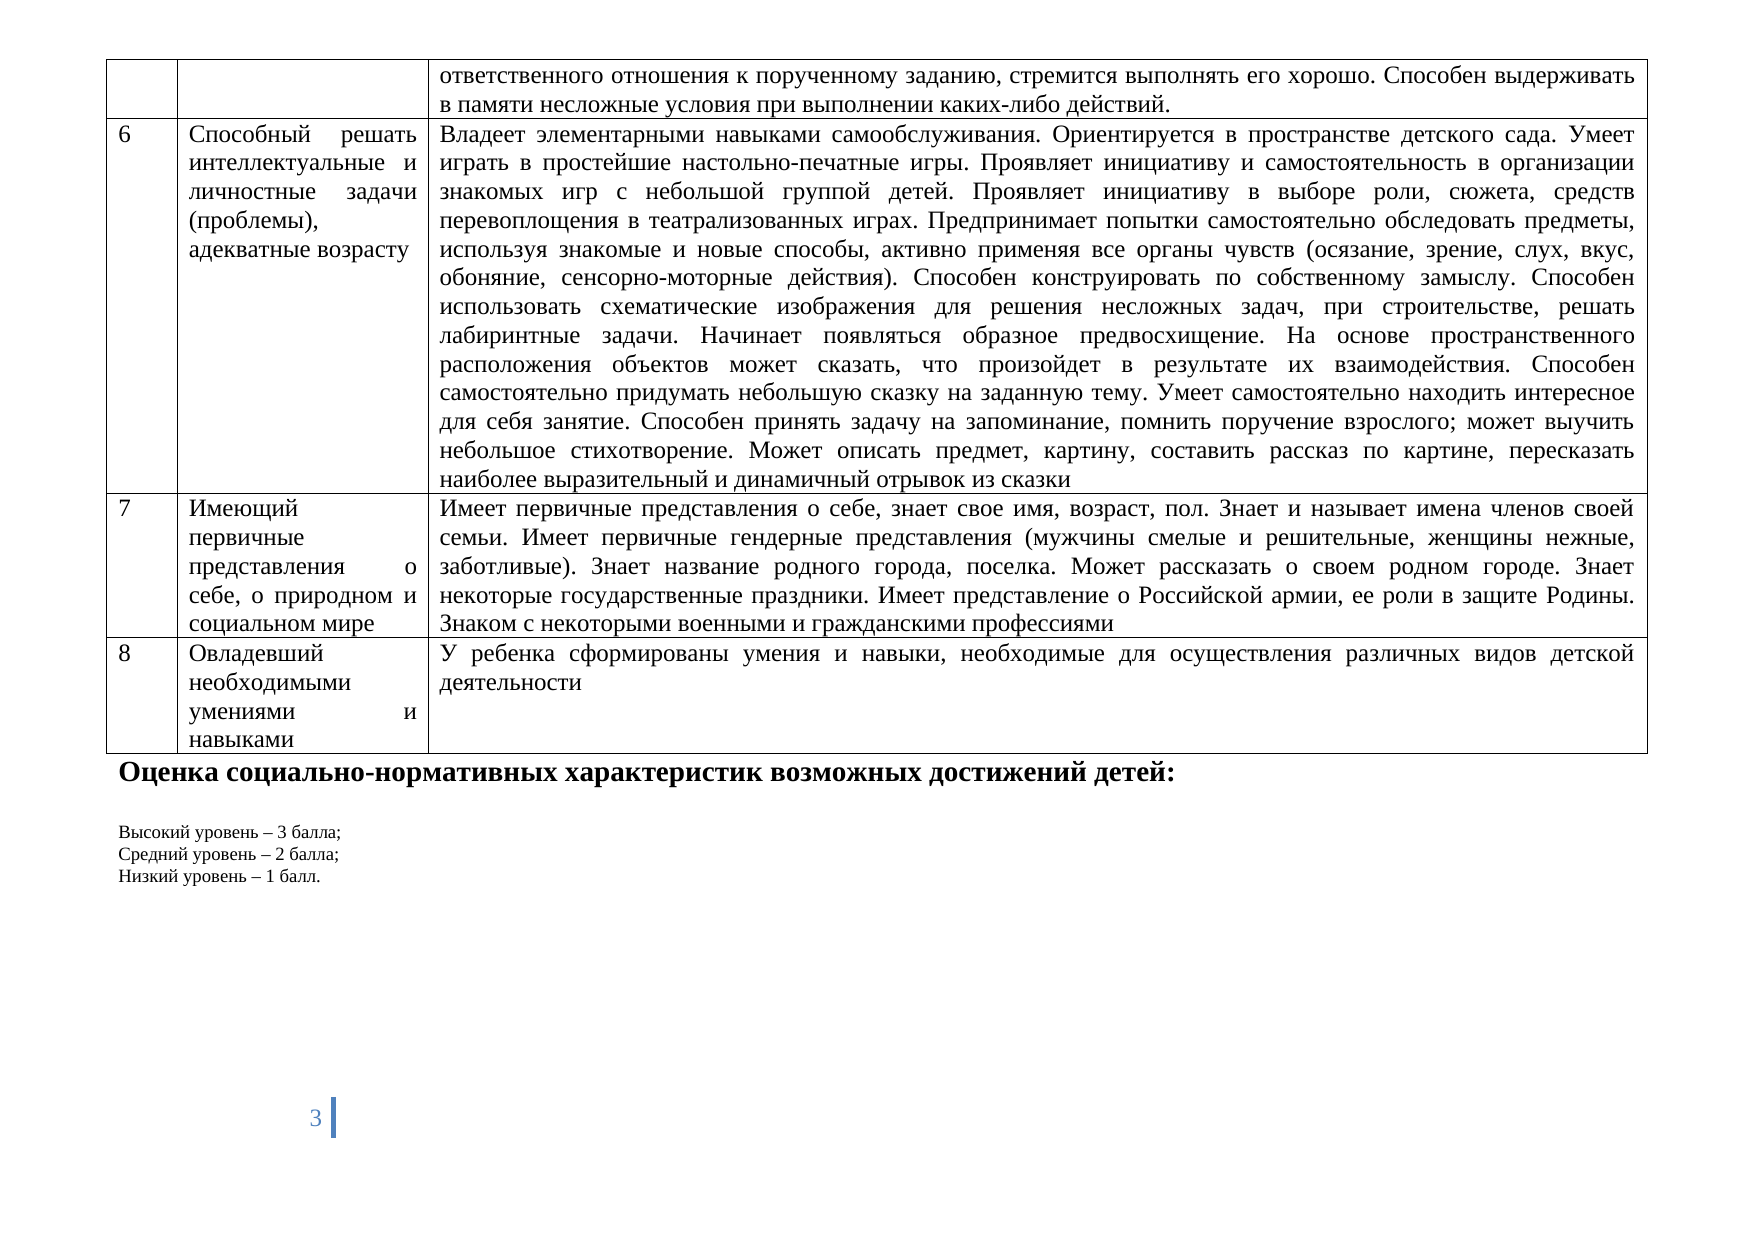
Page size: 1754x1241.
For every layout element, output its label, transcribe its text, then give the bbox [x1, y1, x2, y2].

table_cell Владеет элементарными навыками самообслуживания. Ориентируется в пространстве детского сада. Умеет играть в простейшие настольно-печатные игры. Проявляет инициативу и самостоятельность в организации знакомых игр с небольшой группой детей. Проявляет инициативу в выборе роли, сюжета, средств перевоплощения в театрализованных играх. Предпринимает попытки самостоятельно обследовать предметы, используя знакомые и новые способы, активно применяя все органы чувств (осязание, зрение, слух, вкус, обоняние, сенсорно-моторные действия). Способен конструировать по собственному замыслу. Способен использовать схематические изображения для решения несложных задач, при строительстве, решать лабиринтные задачи. Начинает появляться образное предвосхищение. На основе пространственного расположения объектов может сказать, что произойдет в результате их взаимодействия. Способен самостоятельно придумать небольшую сказку на заданную тему. Умеет самостоятельно находить интересное для себя занятие. Способен принять задачу на запоминание, помнить поручение взрослого; может выучить небольшое стихотворение. Может описать предмет, картину, составить рассказ по картине, пересказать наиболее выразительный и динамичный отрывок из сказки [429, 119, 1647, 492]
text Средний уровень – 2 балла; [118, 843, 1636, 864]
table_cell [429, 60, 1647, 118]
table_cell 5 [107, 60, 177, 118]
table_cell 7 [107, 494, 177, 637]
table_cell 6 [107, 119, 177, 492]
table_cell У ребенка сформированы умения и навыки, необходимые для осуществления различных видов детской деятельности [429, 638, 1647, 753]
table_cell Имеющий первичные представления о себе, о природном и социальном мире [178, 494, 428, 637]
table_cell Овладевший необходимыми умениями и навыками [178, 638, 428, 753]
text Высокий уровень – 3 балла; [118, 821, 1636, 843]
table_cell Способный решать интеллектуальные и личностные задачи (проблемы), адекватные возрасту [178, 119, 428, 492]
text Оценка социально-нормативных характеристик возможных достижений детей: [118, 754, 1636, 788]
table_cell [178, 60, 428, 118]
table_cell 8 [107, 638, 177, 753]
table_cell Имеет первичные представления о себе, знает свое имя, возраст, пол. Знает и называет имена членов своей семьи. Имеет первичные гендерные представления (мужчины смелые и решительные, женщины нежные, заботливые). Знает название родного города, поселка. Может рассказать о своем родном городе. Знает некоторые государственные праздники. Имеет представление о Российской армии, ее роли в защите Родины. Знаком с некоторыми военными и гражданскими профессиями [429, 494, 1647, 637]
text Низкий уровень – 1 балл. [118, 864, 1636, 886]
